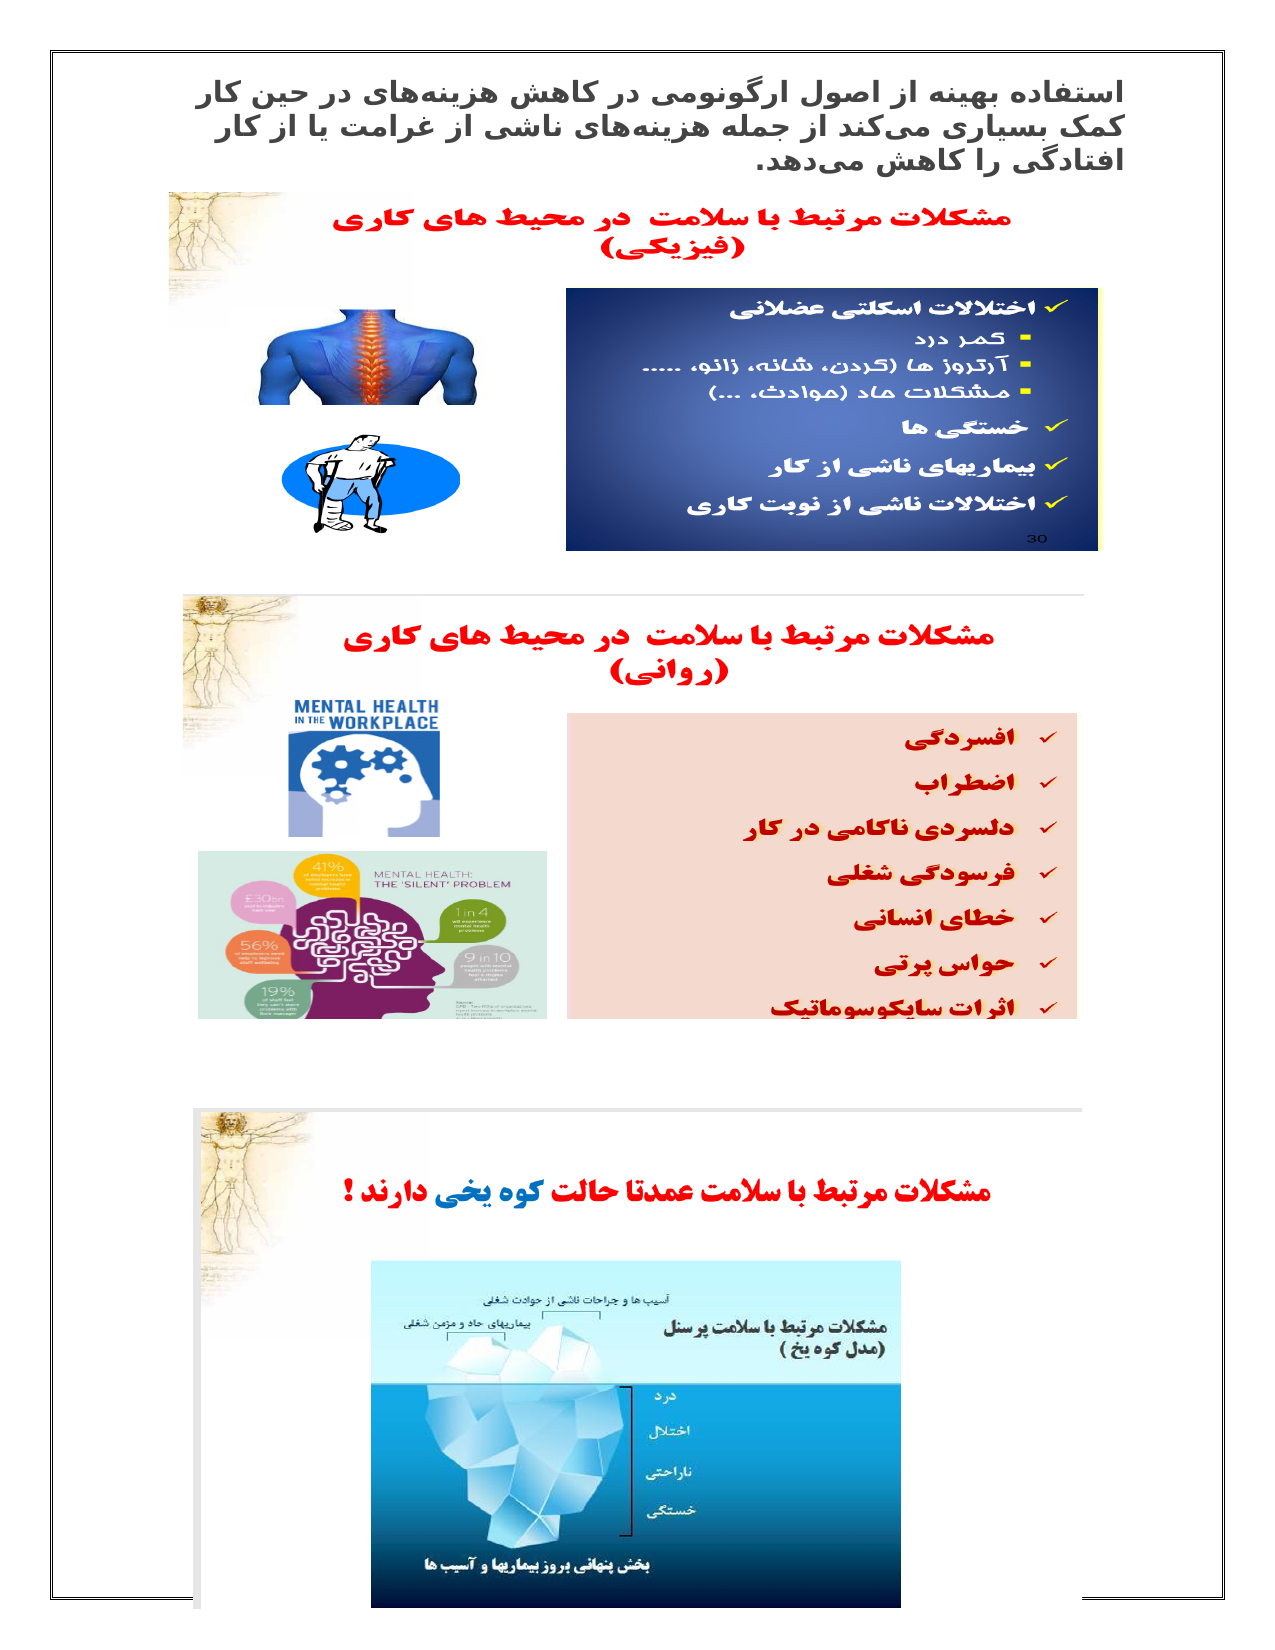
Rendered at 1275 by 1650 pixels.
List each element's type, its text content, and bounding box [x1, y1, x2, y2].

picture [168, 192, 1125, 551]
picture [182, 594, 1085, 1019]
picture [193, 1108, 1083, 1609]
text استفاده بهینه از اصول ارگونومی در کاهش هزینه‌های در حین کار کمک بسیاری می‌کند از جمله هزینه‌های ناشی از غرامت یا از کار افتادگی را کاهش می‌دهد. [150, 75, 1125, 177]
